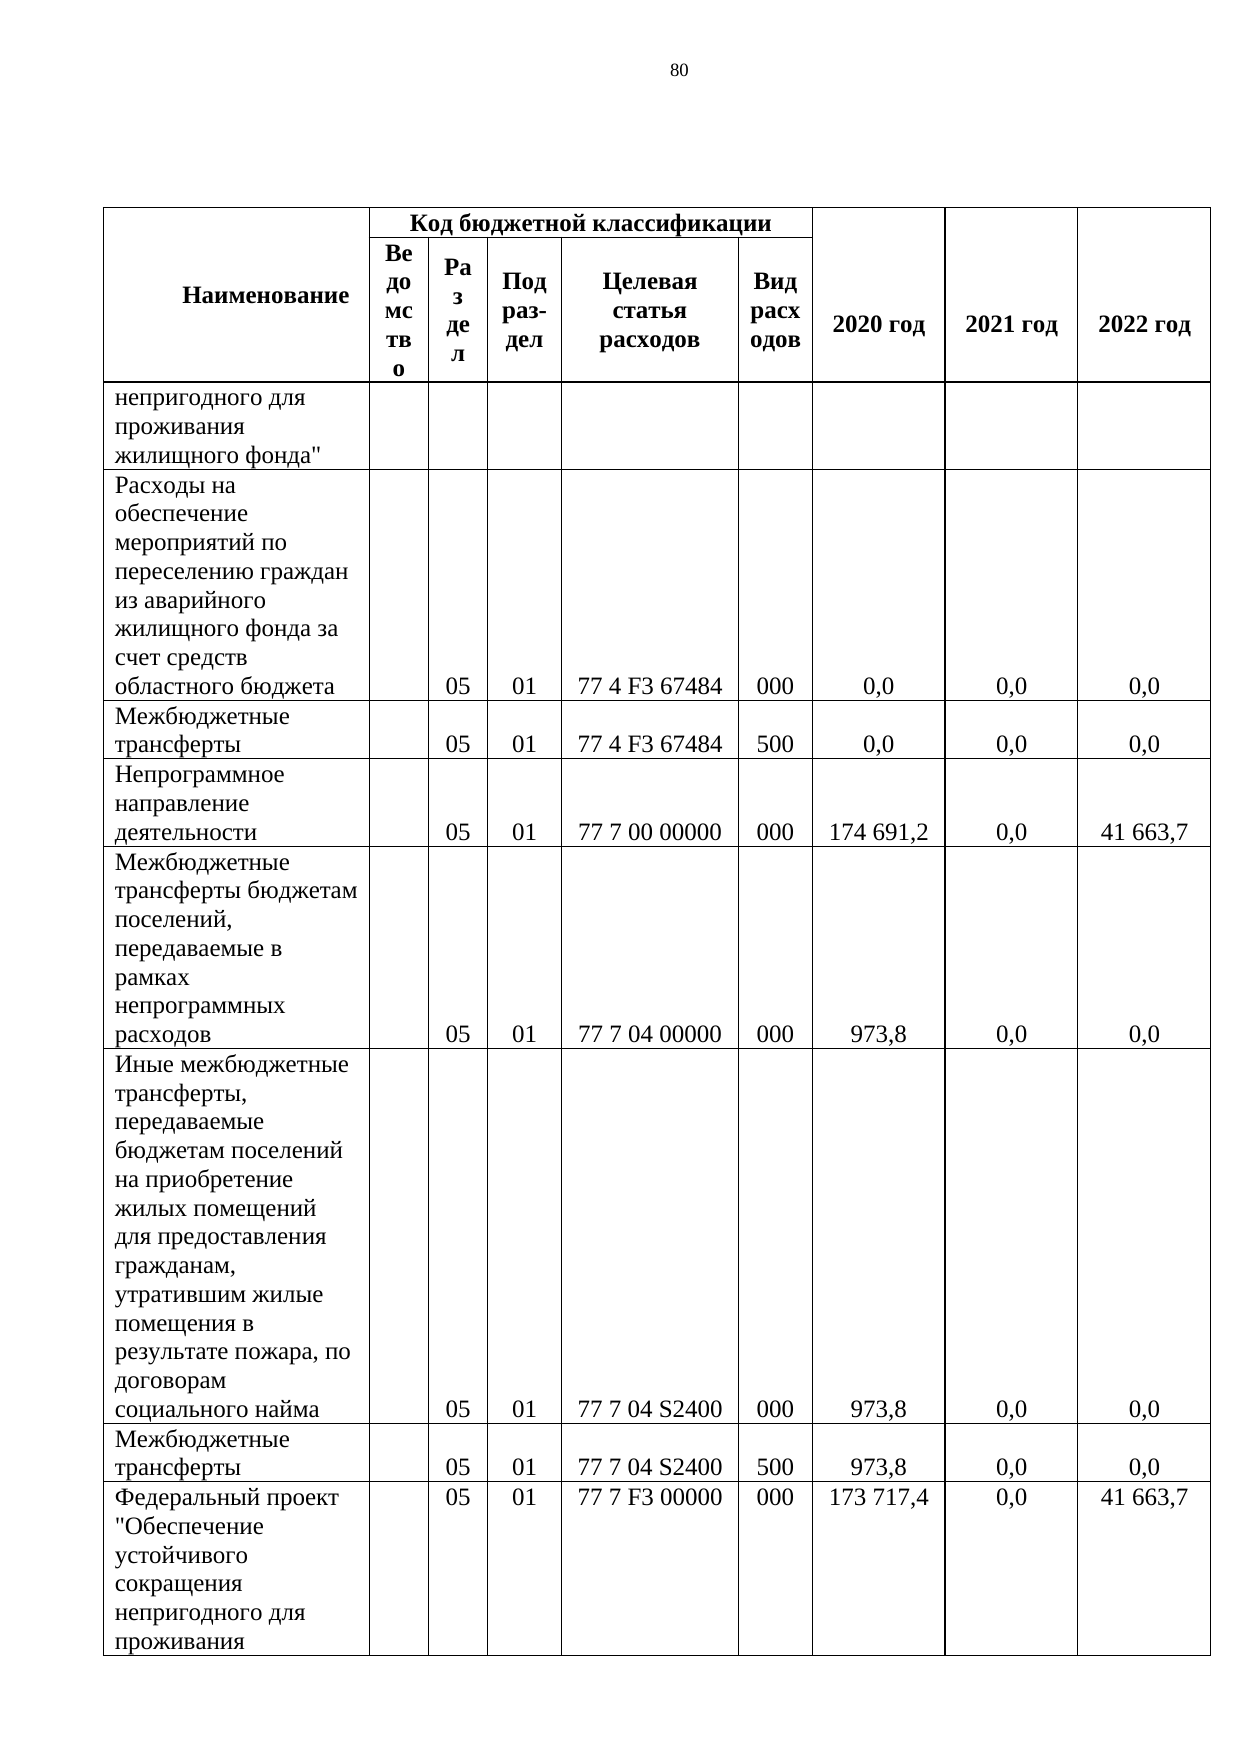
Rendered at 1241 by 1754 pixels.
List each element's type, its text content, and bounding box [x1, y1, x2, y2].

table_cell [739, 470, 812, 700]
table_header 2020 год [813, 208, 944, 381]
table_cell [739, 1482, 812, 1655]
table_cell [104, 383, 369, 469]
table_header 2022 год [1078, 208, 1210, 381]
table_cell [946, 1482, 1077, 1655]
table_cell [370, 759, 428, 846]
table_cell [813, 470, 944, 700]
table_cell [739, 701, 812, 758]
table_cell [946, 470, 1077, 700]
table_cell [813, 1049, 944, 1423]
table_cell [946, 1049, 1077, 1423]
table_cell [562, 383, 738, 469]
table_header Код бюджетной классификации [370, 208, 812, 237]
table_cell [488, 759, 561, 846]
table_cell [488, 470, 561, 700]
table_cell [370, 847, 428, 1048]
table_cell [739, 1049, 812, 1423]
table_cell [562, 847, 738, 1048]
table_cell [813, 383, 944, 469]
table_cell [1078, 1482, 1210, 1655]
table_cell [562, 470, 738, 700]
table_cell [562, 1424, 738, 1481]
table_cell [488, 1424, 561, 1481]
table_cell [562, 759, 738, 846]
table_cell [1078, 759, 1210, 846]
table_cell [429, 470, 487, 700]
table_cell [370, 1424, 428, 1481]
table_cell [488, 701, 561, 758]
table_cell Раз дел [429, 238, 487, 381]
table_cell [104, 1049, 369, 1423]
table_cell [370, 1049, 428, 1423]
table_header 2021 год [946, 208, 1077, 381]
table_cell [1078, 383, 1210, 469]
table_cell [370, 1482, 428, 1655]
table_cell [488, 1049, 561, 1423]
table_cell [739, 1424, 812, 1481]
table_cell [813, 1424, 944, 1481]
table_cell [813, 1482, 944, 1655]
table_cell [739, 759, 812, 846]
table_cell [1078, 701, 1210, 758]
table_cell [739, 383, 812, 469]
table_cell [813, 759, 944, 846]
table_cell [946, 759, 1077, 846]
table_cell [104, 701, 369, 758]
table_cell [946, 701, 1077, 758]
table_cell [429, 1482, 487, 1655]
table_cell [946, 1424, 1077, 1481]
table_header Наименование [104, 208, 369, 381]
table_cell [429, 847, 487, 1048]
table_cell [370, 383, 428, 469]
table_cell Подраз-дел [488, 238, 561, 381]
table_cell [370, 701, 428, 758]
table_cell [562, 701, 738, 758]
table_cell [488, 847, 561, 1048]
table_cell Целевая статья расходов [562, 238, 738, 381]
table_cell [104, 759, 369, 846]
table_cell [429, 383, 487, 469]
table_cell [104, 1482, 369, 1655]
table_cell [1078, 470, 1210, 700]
table_cell Ведомство [370, 238, 428, 381]
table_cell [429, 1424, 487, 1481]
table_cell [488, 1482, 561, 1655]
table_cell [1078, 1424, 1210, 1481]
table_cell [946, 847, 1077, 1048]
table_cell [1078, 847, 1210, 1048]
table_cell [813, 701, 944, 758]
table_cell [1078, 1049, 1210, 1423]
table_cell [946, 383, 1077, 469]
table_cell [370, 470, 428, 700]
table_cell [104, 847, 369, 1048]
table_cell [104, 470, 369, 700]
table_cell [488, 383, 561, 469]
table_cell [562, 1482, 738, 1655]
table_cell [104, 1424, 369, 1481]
table_cell Вид расходов [739, 238, 812, 381]
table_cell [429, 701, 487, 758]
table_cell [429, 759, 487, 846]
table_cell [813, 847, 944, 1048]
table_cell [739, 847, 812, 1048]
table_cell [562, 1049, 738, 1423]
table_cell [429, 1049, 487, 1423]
